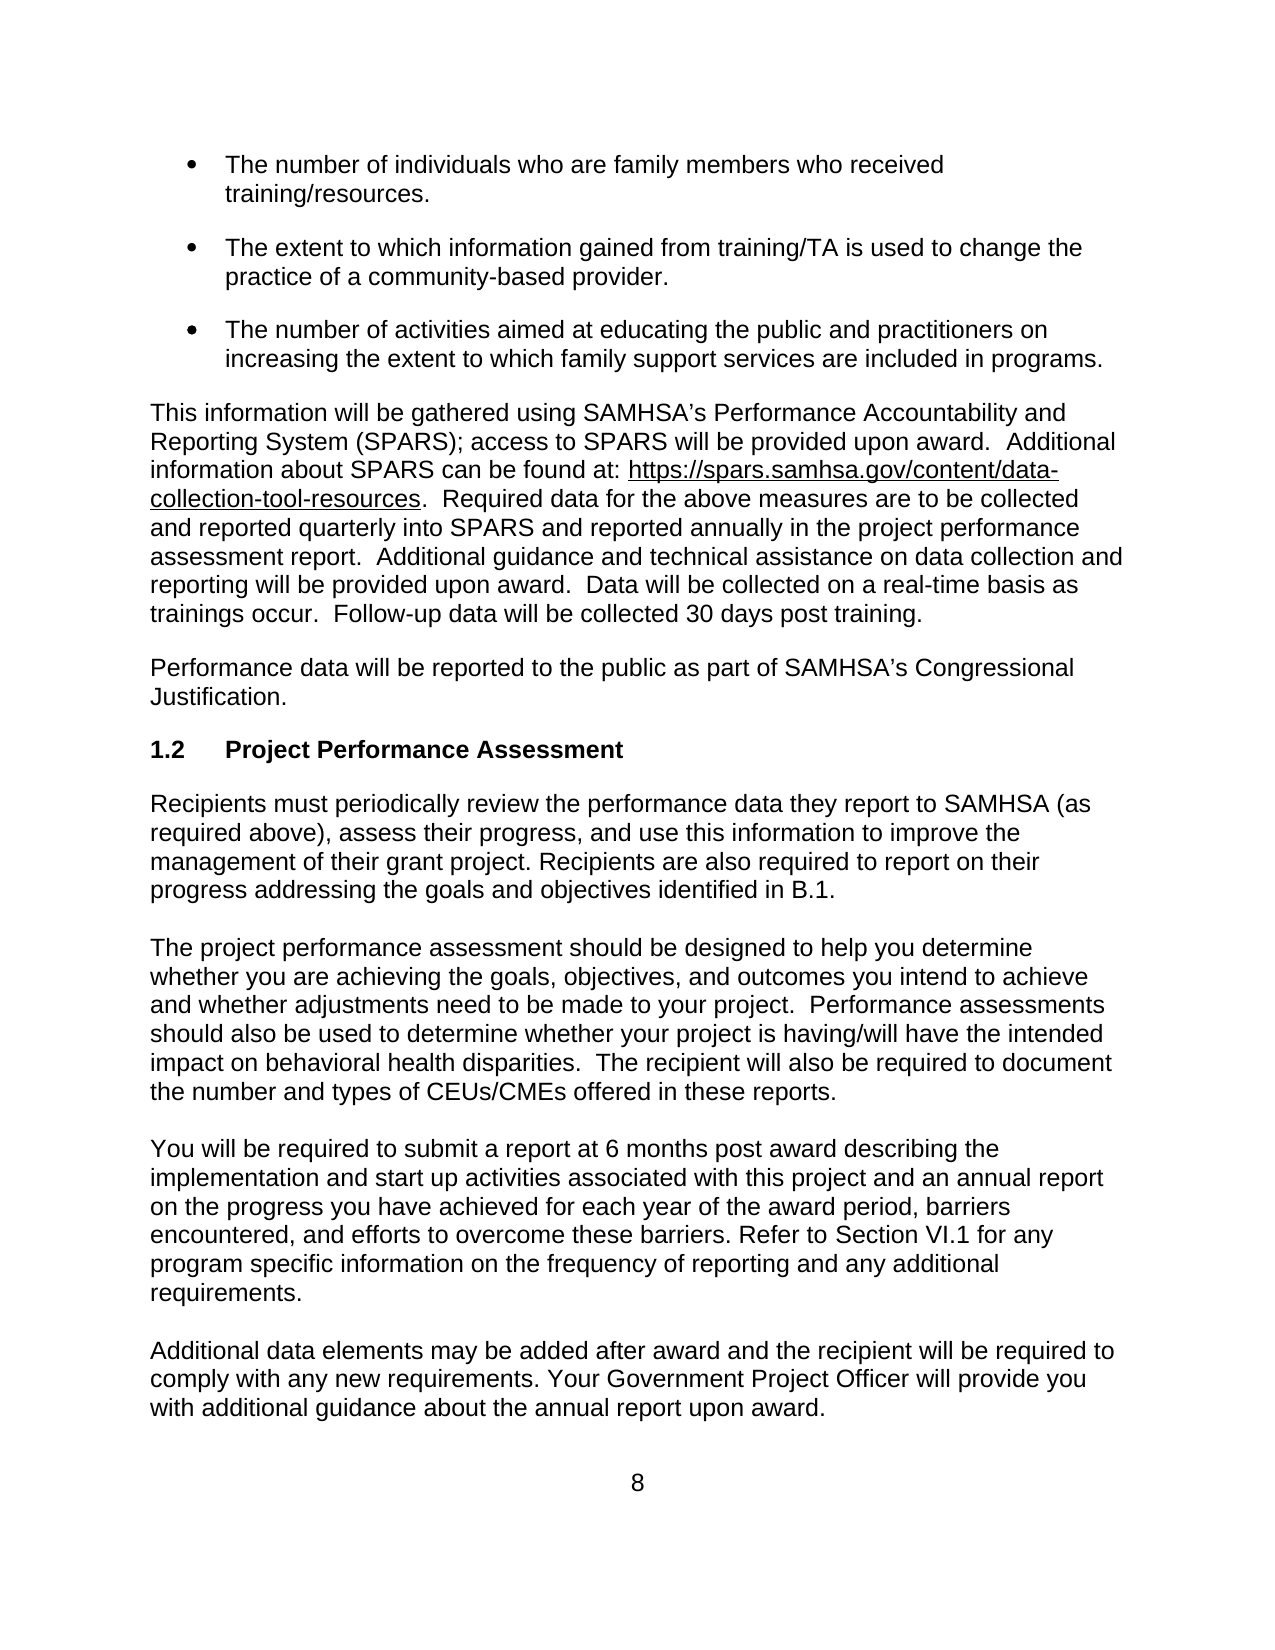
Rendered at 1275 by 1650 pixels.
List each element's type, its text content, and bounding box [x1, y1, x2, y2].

list The number of activities aimed at educating the public and practitioners on increasing the extent to which family support services are included in programs. [187, 315, 1125, 373]
list The number of individuals who are family members who received training/resources. [187, 150, 1125, 208]
subtitle 1.2 Project Performance Assessment [150, 735, 1125, 764]
text The project performance assessment should be designed to help you determine whether you are achieving the goals, objectives, and outcomes you intend to achieve and whether adjustments need to be made to your project. Performance assessments should also be used to determine whether your project is having/will have the intended impact on behavioral health disparities. The recipient will also be required to document the number and types of CEUs/CMEs offered in these reports. [150, 933, 1125, 1105]
list The extent to which information gained from training/TA is used to change the practice of a community-based provider. [187, 233, 1125, 290]
text This information will be gathered using SAMHSA’s Performance Accountability and Reporting System (SPARS); access to SPARS will be provided upon award. Additional information about SPARS can be found at: https://spars.samhsa.gov/content/data-collection-tool-resources. Required data for the above measures are to be collected and reported quarterly into SPARS and reported annually in the project performance assessment report. Additional guidance and technical assistance on data collection and reporting will be provided upon award. Data will be collected on a real-time basis as trainings occur. Follow-up data will be collected 30 days post training. [150, 398, 1125, 628]
text You will be required to submit a report at 6 months post award describing the implementation and start up activities associated with this project and an annual report on the progress you have achieved for each year of the award period, barriers encountered, and efforts to overcome these barriers. Refer to Section VI.1 for any program specific information on the frequency of reporting and any additional requirements. [150, 1134, 1125, 1307]
text Performance data will be reported to the public as part of SAMHSA’s Congressional Justification. [150, 653, 1125, 710]
text Additional data elements may be added after award and the recipient will be required to comply with any new requirements. Your Government Project Officer will provide you with additional guidance about the annual report upon award. [150, 1336, 1125, 1422]
text Recipients must periodically review the performance data they report to SAMHSA (as required above), assess their progress, and use this information to improve the management of their grant project. Recipients are also required to report on their progress addressing the goals and objectives identified in B.1. [150, 789, 1125, 904]
